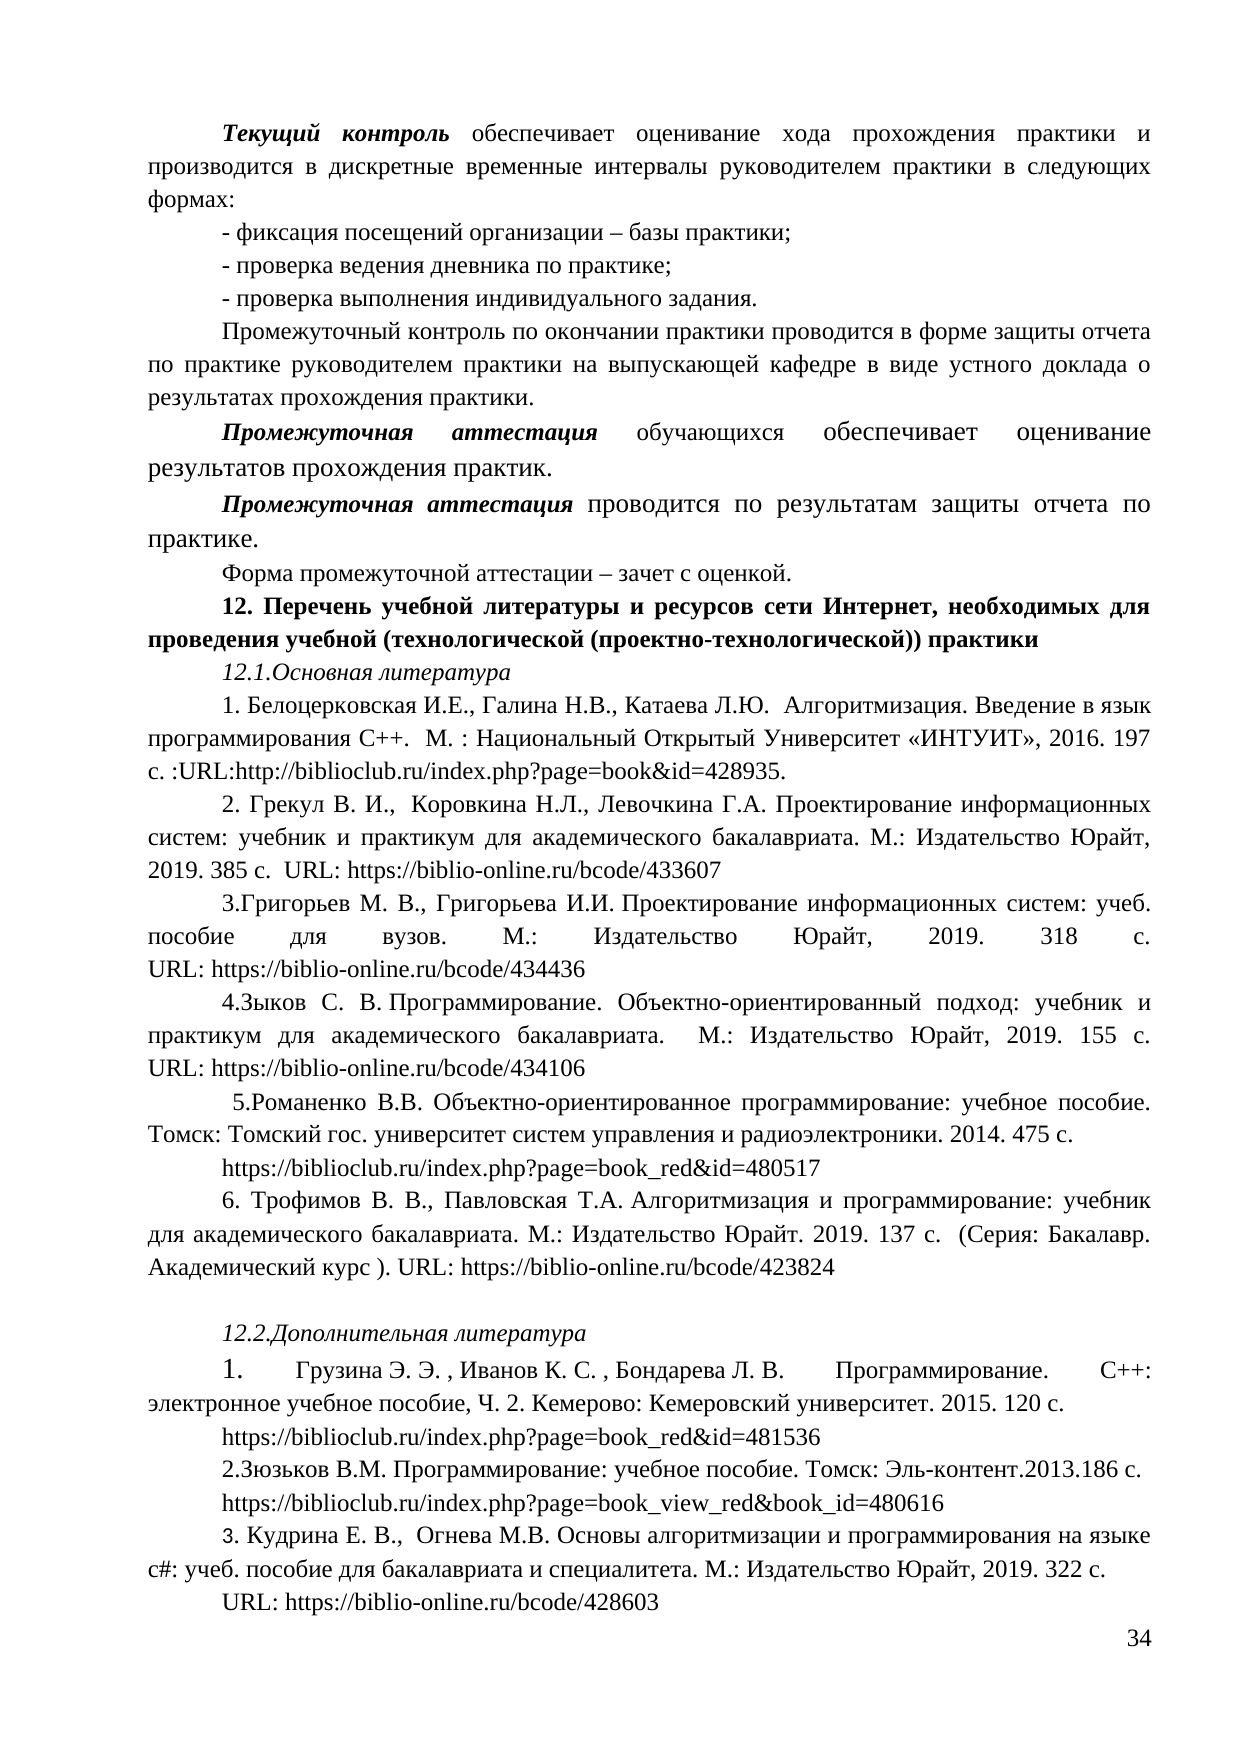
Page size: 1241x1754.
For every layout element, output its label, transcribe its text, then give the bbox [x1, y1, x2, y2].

subtitle 2.Зюзьков В.М. Программирование: учебное пособие. Томск: Эль-контент.2013.186 с. [148, 1454, 1152, 1483]
list 3. Кудрина Е. В., Огнева М.В. Основы алгоритмизации и программирования на языке c#: учеб. пособие для бакалавриата и специалитета. М.: Издательство Юрайт, 2019. 322 с. [148, 1521, 1152, 1583]
text 12.1.Основная литература [148, 657, 1152, 686]
text - проверка ведения дневника по практике; [148, 250, 1152, 279]
text - проверка выполнения индивидуального задания. [148, 283, 1152, 312]
text 1. Белоцерковская И.Е., Галина Н.В., Катаева Л.Ю. Алгоритмизация. Введение в язык программирования С++. М. : Национальный Открытый Университет «ИНТУИТ», 2016. 197 с. :URL:http://biblioclub.ru/index.php?page=book&id=428935. [148, 690, 1152, 785]
text Форма промежуточной аттестации – зачет с оценкой. [148, 558, 1152, 587]
text 2. Грекул В. И., Коровкина Н.Л., Левочкина Г.А. Проектирование информационных систем: учебник и практикум для академического бакалавриата. М.: Издательство Юрайт, 2019. 385 с. URL: https://biblio-online.ru/bcode/433607 [148, 789, 1152, 884]
subtitle https://biblioclub.ru/index.php?page=book_red&id=481536 [148, 1422, 1152, 1450]
text - фиксация посещений организации – базы практики; [148, 217, 1152, 246]
text Промежуточная аттестация обучающихся обеспечивает оценивание результатов прохождения практик. [148, 415, 1152, 482]
text 5.Романенко В.В. Объектно-ориентированное программирование: учебное пособие. Томск: Томский гос. университет систем управления и радиоэлектроники. 2014. 475 с. [148, 1087, 1152, 1148]
text 4.Зыков С. В. Программирование. Объектно-ориентированный подход: учебник и практикум для академического бакалавриата. М.: Издательство Юрайт, 2019. 155 с. URL: https://biblio-online.ru/bcode/434106 [148, 987, 1152, 1082]
text Промежуточный контроль по окончании практики проводится в форме защиты отчета по практике руководителем практики на выпускающей кафедре в виде устного доклада о результатах прохождения практики. [148, 316, 1152, 411]
text 6. Трофимов В. В., Павловская Т.А. Алгоритмизация и программирование: учебник для академического бакалавриата. М.: Издательство Юрайт. 2019. 137 с. (Серия: Бакалавр. Академический курс ). URL: https://biblio-online.ru/bcode/423824 [148, 1186, 1152, 1280]
text 3.Григорьев М. В., Григорьева И.И. Проектирование информационных систем: учеб. пособие для вузов. М.: Издательство Юрайт, 2019. 318 с. URL: https://biblio-online.ru/bcode/434436 [148, 888, 1152, 983]
subtitle 1. Грузина Э. Э. , Иванов К. С. , Бондарева Л. В. Программирование. С++: электронное учебное пособие, Ч. 2. Кемерово: Кемеровский университет. 2015. 120 с. [148, 1351, 1152, 1417]
text Текущий контроль обеспечивает оценивание хода прохождения практики и производится в дискретные временные интервалы руководителем практики в следующих формах: [148, 118, 1152, 213]
list URL: https://biblio-online.ru/bcode/428603 [148, 1587, 1152, 1616]
list 12.2.Дополнительная литература [148, 1318, 1152, 1346]
text https://biblioclub.ru/index.php?page=book_red&id=480517 [148, 1153, 1152, 1181]
text Промежуточная аттестация проводится по результатам защиты отчета по практике. [148, 487, 1152, 554]
text https://biblioclub.ru/index.php?page=book_view_red&book_id=480616 [148, 1488, 1152, 1516]
text 12. Перечень учебной литературы и ресурсов сети Интернет, необходимых для проведения учебной (технологической (проектно-технологической)) практики [148, 591, 1152, 653]
